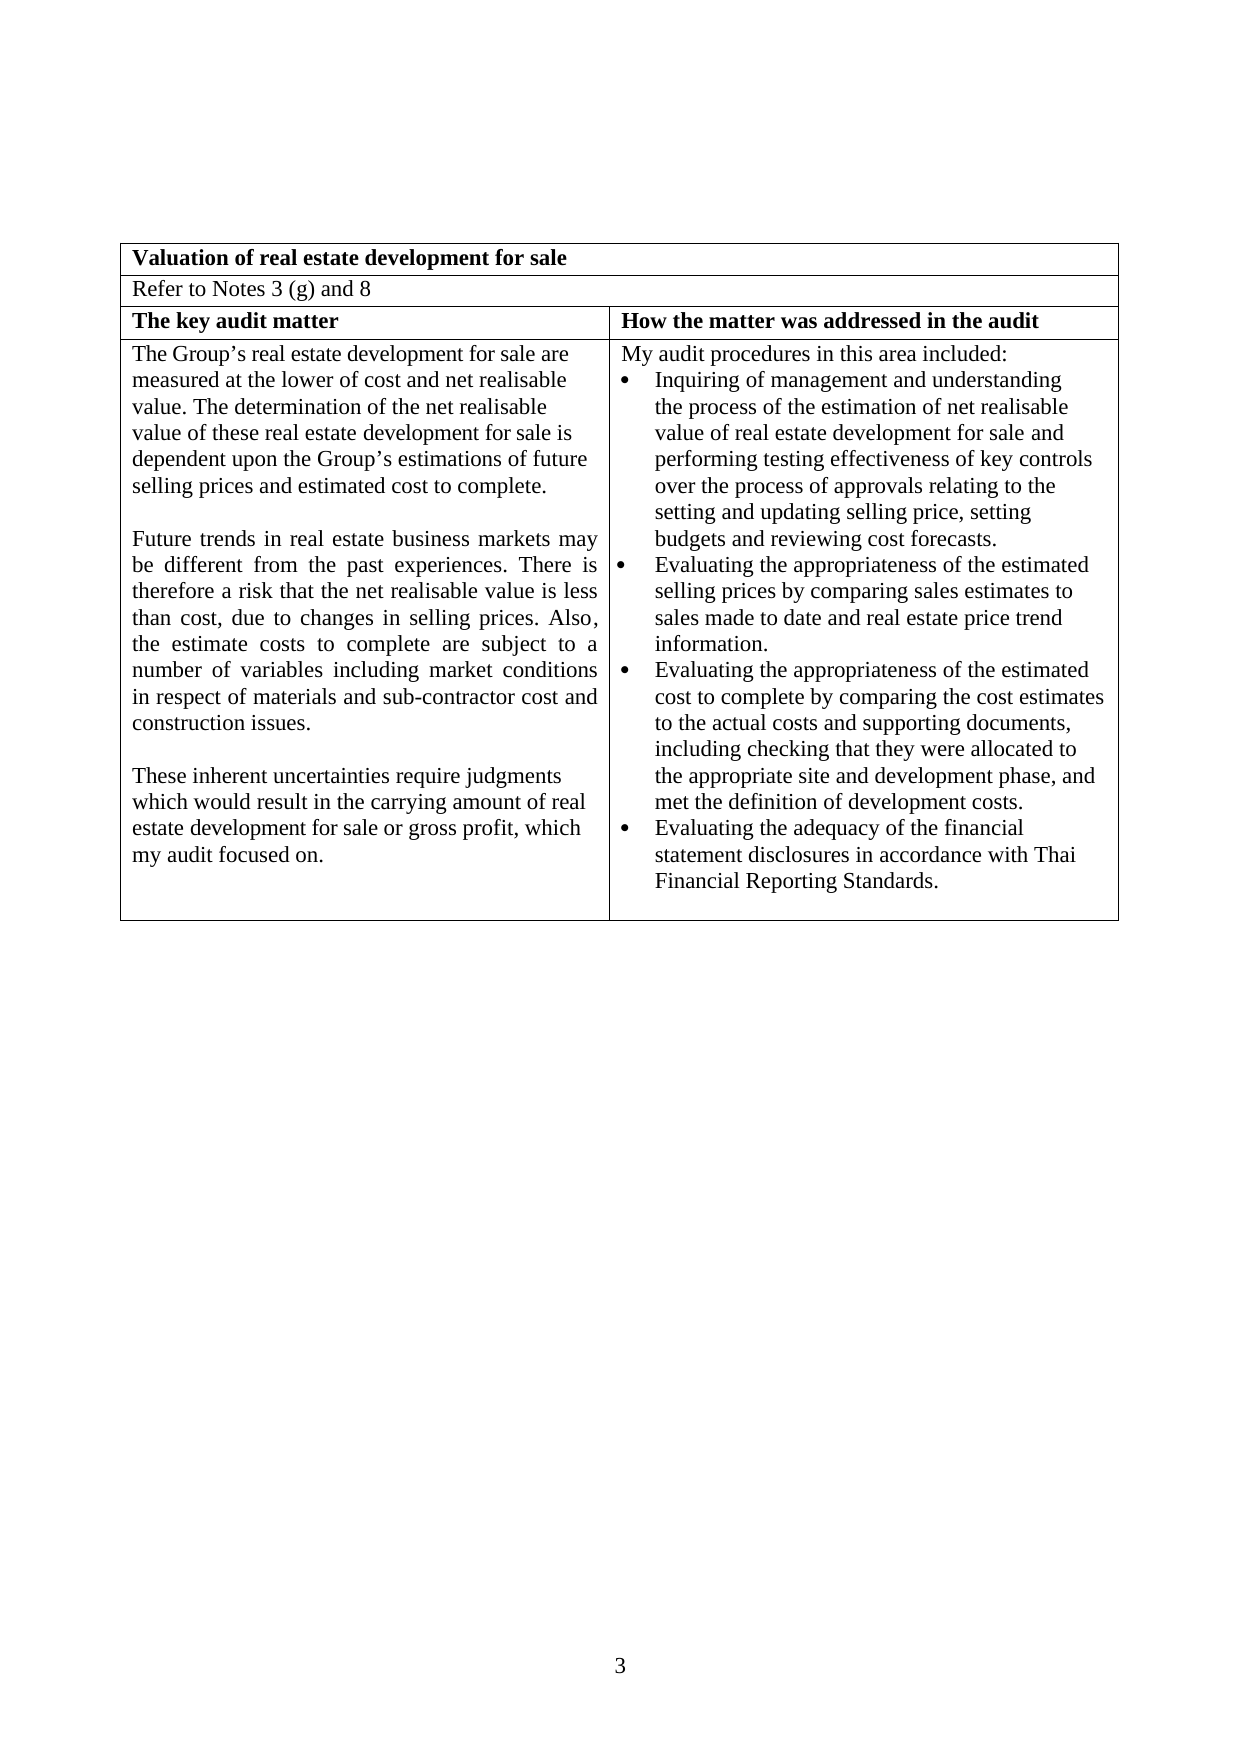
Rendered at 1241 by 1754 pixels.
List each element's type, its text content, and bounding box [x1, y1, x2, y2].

table_cell Refer to Notes 3 (g) and 8 [121, 276, 1118, 306]
table_cell How the matter was addressed in the audit [610, 307, 1118, 339]
table_cell My audit procedures in this area included: Inquiring of management and understanding the process of the estimation of net realisable value of real estate development for sale and performing testing effectiveness of key controls over the process of approvals relating to the setting and updating selling price, setting budgets and reviewing cost forecasts. Evaluating the appropriateness of the estimated selling prices by comparing sales estimates to sales made to date and real estate price trend information. Evaluating the appropriateness of the estimated cost to complete by comparing the cost estimates to the actual costs and supporting documents, including checking that they were allocated to the appropriate site and development phase, and met the definition of development costs. Evaluating the adequacy of the financial statement disclosures in accordance with Thai Financial Reporting Standards. [610, 340, 1118, 920]
table_header Valuation of real estate development for sale [121, 244, 1118, 274]
table_cell The Group’s real estate development for sale are measured at the lower of cost and net realisable value. The determination of the net realisable value of these real estate development for sale is dependent upon the Group’s estimations of future selling prices and estimated cost to complete. Future trends in real estate business markets may be different from the past experiences. There is therefore a risk that the net realisable value is less than cost, due to changes in selling prices. Also, the estimate costs to complete are subject to a number of variables including market conditions in respect of materials and sub-contractor cost and construction issues. These inherent uncertainties require judgments which would result in the carrying amount of real estate development for sale or gross profit, which my audit focused on. [121, 340, 609, 920]
table_cell The key audit matter [121, 307, 609, 339]
